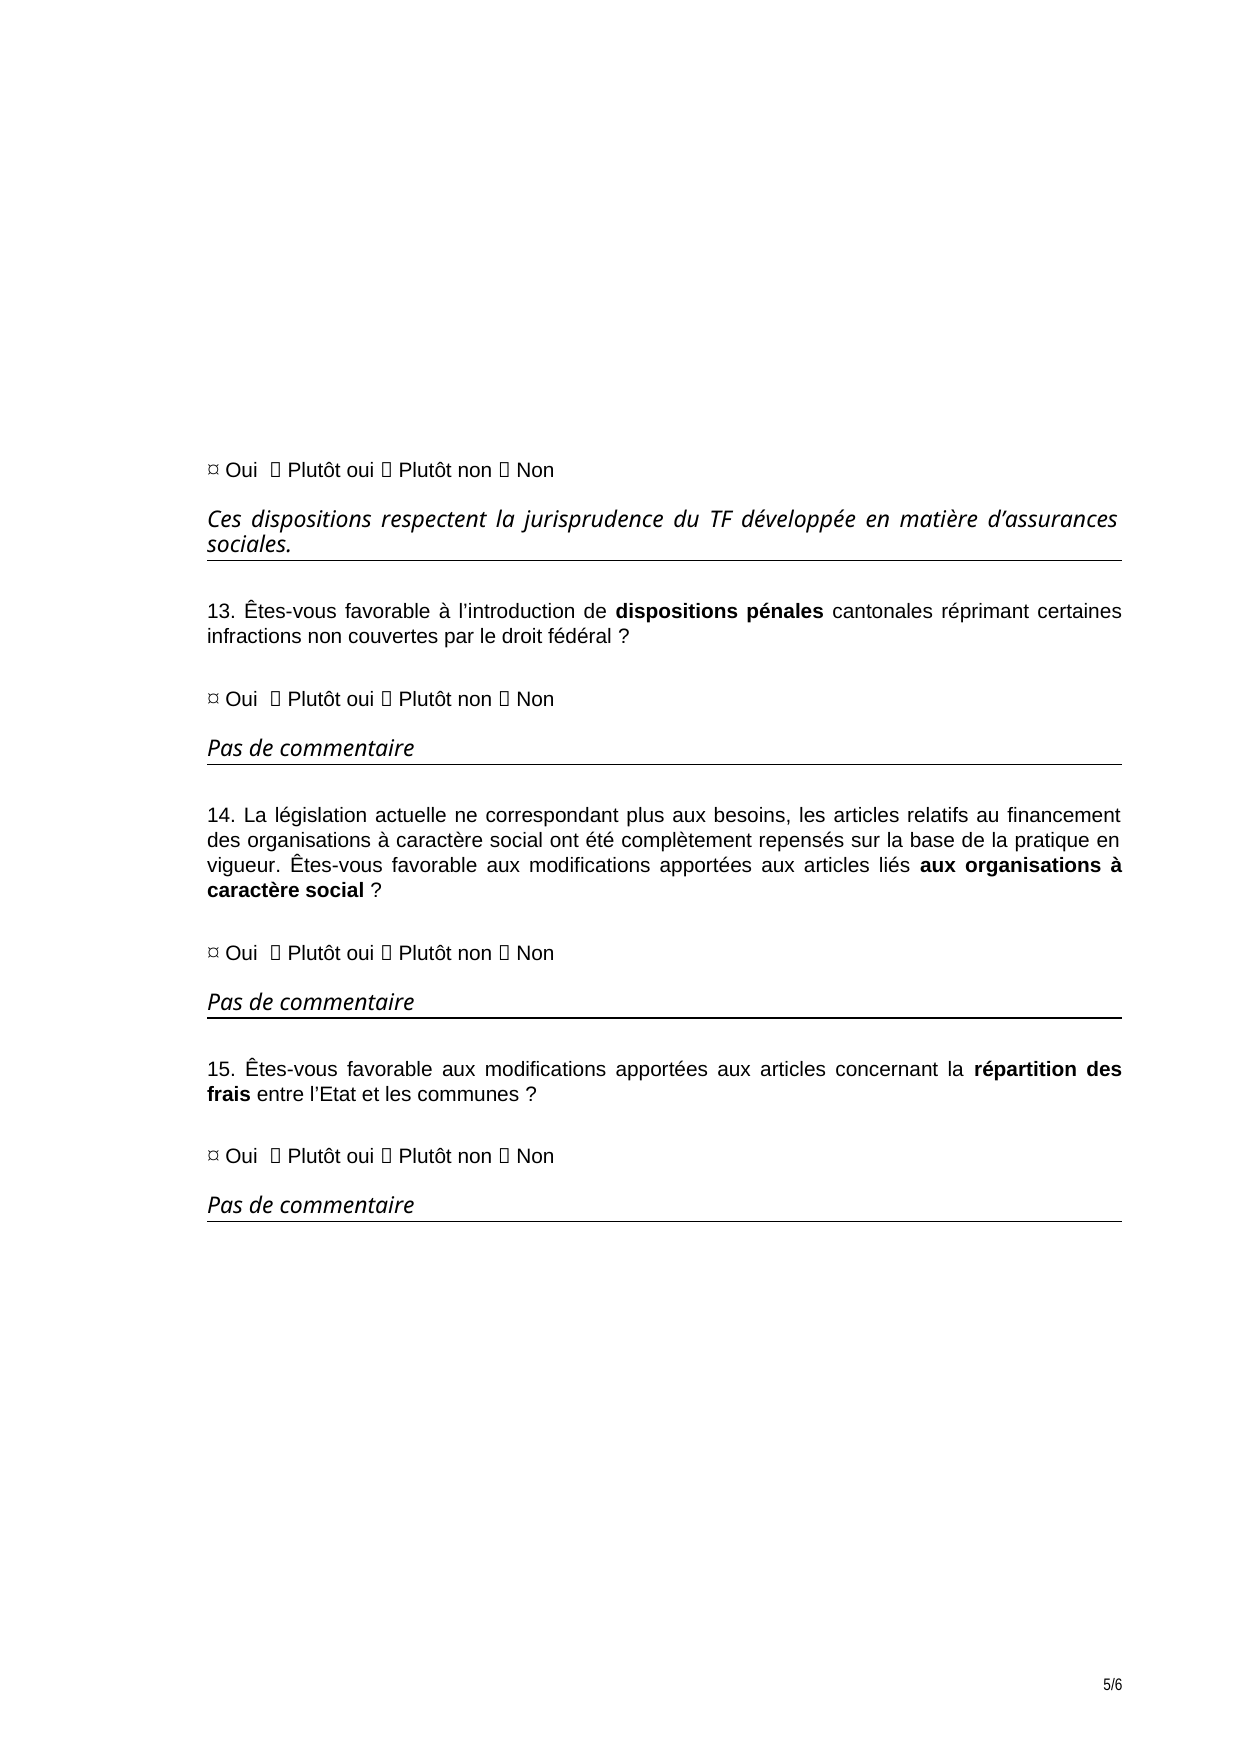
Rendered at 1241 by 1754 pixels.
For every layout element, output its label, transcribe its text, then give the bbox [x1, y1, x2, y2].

text Oui  Plutôt oui  Plutôt non  Non [207, 940, 1122, 965]
text 15. Êtes-vous favorable aux modifications apportées aux articles concernant la répartition des frais entre l’Etat et les communes ? [207, 1056, 1122, 1106]
text Oui  Plutôt oui  Plutôt non  Non [207, 1144, 1122, 1169]
text 14. La législation actuelle ne correspondant plus aux besoins, les articles relatifs au financement des organisations à caractère social ont été complètement repensés sur la base de la pratique en vigueur. Êtes-vous favorable aux modifications apportées aux articles liés aux organisations à caractère social ? [207, 803, 1122, 903]
text 13. Êtes-vous favorable à l’introduction de dispositions pénales cantonales réprimant certaines infractions non couvertes par le droit fédéral ? [207, 599, 1122, 649]
text Pas de commentaire [207, 736, 1122, 764]
text Oui  Plutôt oui  Plutôt non  Non [207, 458, 1122, 483]
text Oui  Plutôt oui  Plutôt non  Non [207, 686, 1122, 711]
text Ces dispositions respectent la jurisprudence du TF développée en matière d’assurances sociales. [207, 508, 1122, 560]
text Pas de commentaire [207, 990, 1122, 1017]
text Pas de commentaire [207, 1194, 1122, 1221]
